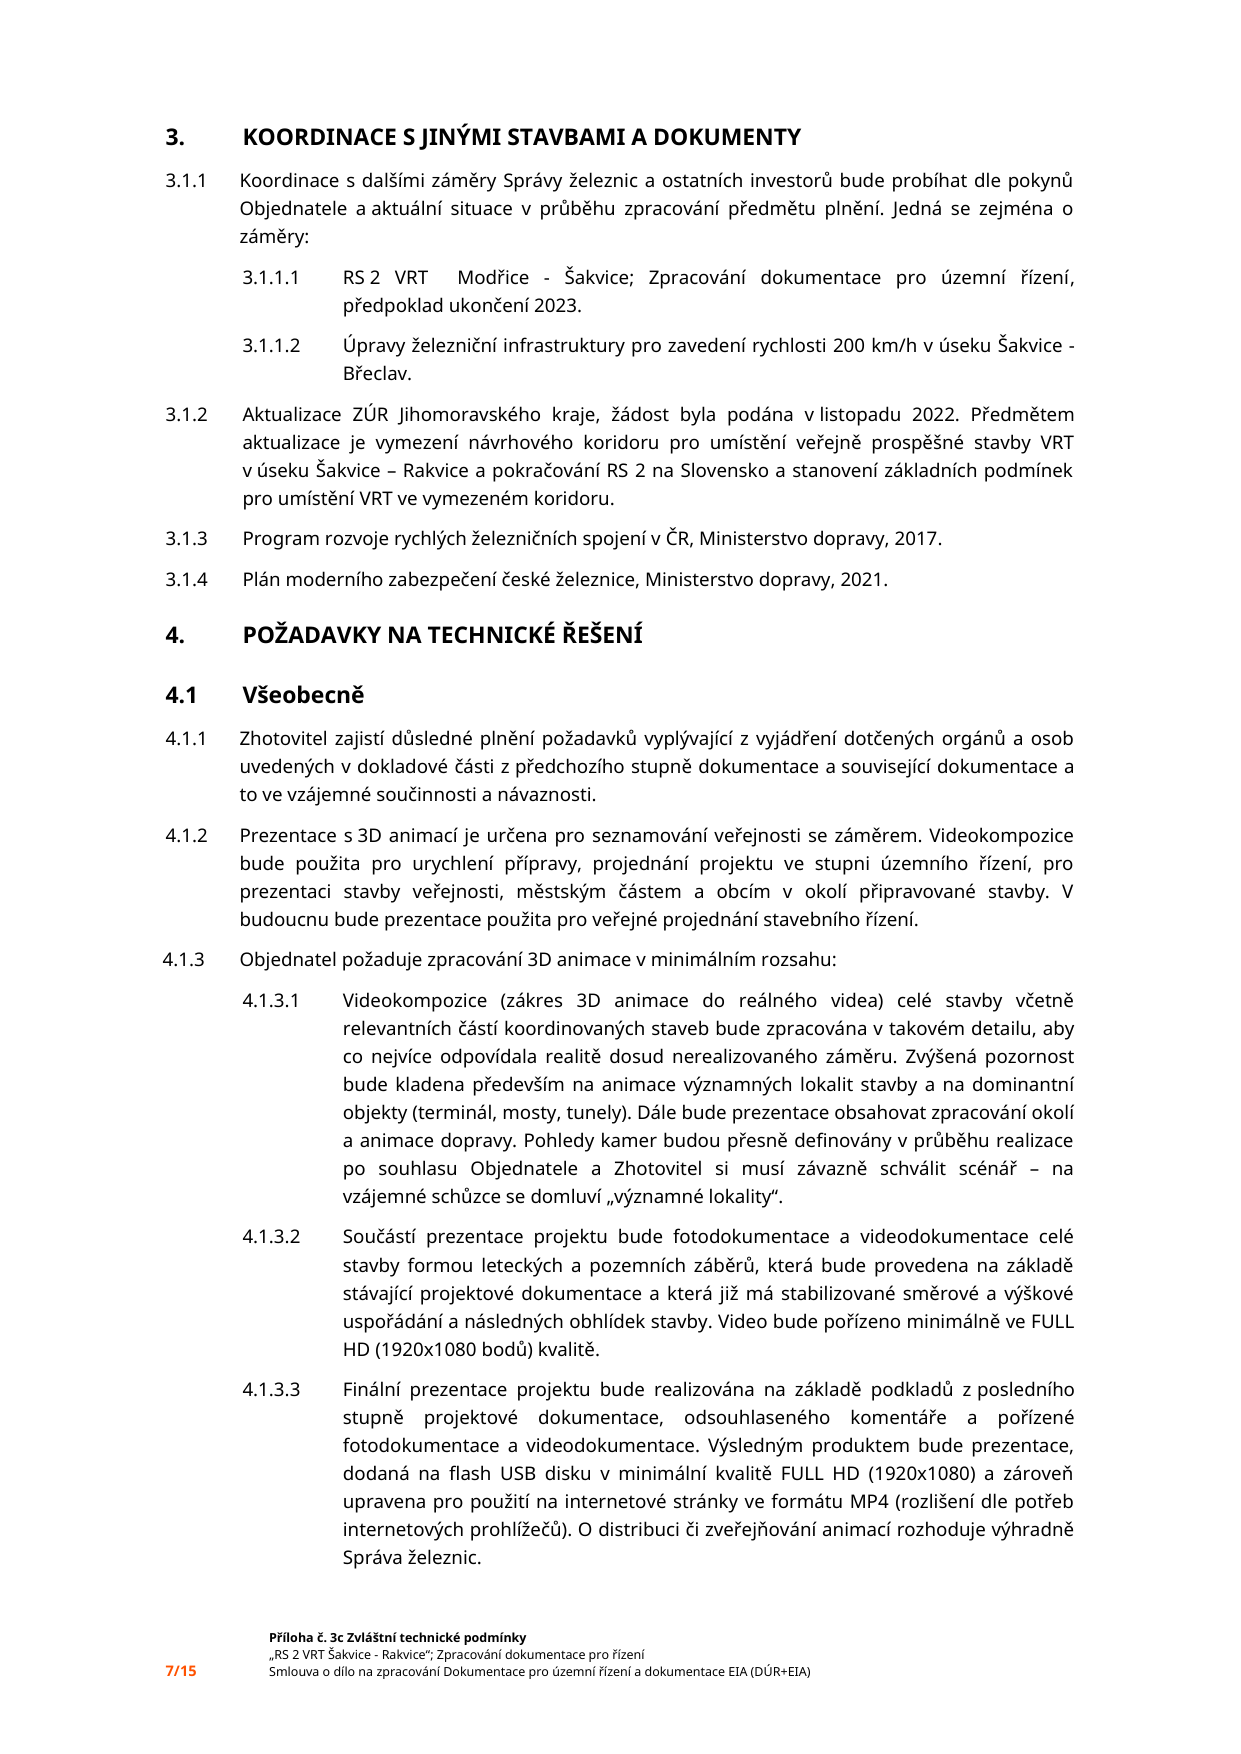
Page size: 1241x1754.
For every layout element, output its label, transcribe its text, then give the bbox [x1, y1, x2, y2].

text KOORDINACE S JINÝMI STAVBAMI A DOKUMENTY [165, 121, 1075, 152]
text Součástí prezentace projektu bude fotodokumentace a videodokumentace celé stavby formou leteckých a pozemních záběrů, která bude provedena na základě stávající projektové dokumentace a která již má stabilizované směrové a výškové uspořádání a následných obhlídek stavby. Video bude pořízeno minimálně ve FULL HD (1920x1080 bodů) kvalitě. [242, 1224, 1075, 1361]
text Úpravy železniční infrastruktury pro zavedení rychlosti 200 km/h v úseku Šakvice - Břeclav. [242, 333, 1075, 386]
text Prezentace s 3D animací je určena pro seznamování veřejnosti se záměrem. Videokompozice bude použita pro urychlení přípravy, projednání projektu ve stupni územního řízení, pro prezentaci stavby veřejnosti, městským částem a obcím v okolí připravované stavby. V budoucnu bude prezentace použita pro veřejné projednání stavebního řízení. [165, 822, 1075, 932]
text Program rozvoje rychlých železničních spojení v ČR, Ministerstvo dopravy, 2017. [165, 526, 1075, 551]
text Všeobecně [165, 679, 1075, 710]
text Finální prezentace projektu bude realizována na základě podkladů z posledního stupně projektové dokumentace, odsouhlaseného komentáře a pořízené fotodokumentace a videodokumentace. Výsledným produktem bude prezentace, dodaná na flash USB disku v minimální kvalitě FULL HD (1920x1080) a zároveň upravena pro použití na internetové stránky ve formátu MP4 (rozlišení dle potřeb internetových prohlížečů). O distribuci či zveřejňování animací rozhoduje výhradně Správa železnic. [242, 1376, 1075, 1570]
text Koordinace s dalšími záměry Správy železnic a ostatních investorů bude probíhat dle pokynů Objednatele a aktuální situace v průběhu zpracování předmětu plnění. Jedná se zejména o záměry: [165, 167, 1075, 249]
text Videokompozice (zákres 3D animace do reálného videa) celé stavby včetně relevantních částí koordinovaných staveb bude zpracována v takovém detailu, aby co nejvíce odpovídala realitě dosud nerealizovaného záměru. Zvýšená pozornost bude kladena především na animace významných lokalit stavby a na dominantní objekty (terminál, mosty, tunely). Dále bude prezentace obsahovat zpracování okolí a animace dopravy. Pohledy kamer budou přesně definovány v průběhu realizace po souhlasu Objednatele a Zhotovitel si musí závazně schválit scénář – na vzájemné schůzce se domluví „významné lokality“. [242, 987, 1075, 1209]
text POŽADAVKY NA TECHNICKÉ ŘEŠENÍ [165, 619, 1075, 651]
text Objednatel požaduje zpracování 3D animace v minimálním rozsahu: [162, 947, 1075, 972]
text Zhotovitel zajistí důsledné plnění požadavků vyplývající z vyjádření dotčených orgánů a osob uvedených v dokladové části z předchozího stupně dokumentace a související dokumentace a to ve vzájemné součinnosti a návaznosti. [165, 726, 1075, 807]
text Aktualizace ZÚR Jihomoravského kraje, žádost byla podána v listopadu 2022. Předmětem aktualizace je vymezení návrhového koridoru pro umístění veřejně prospěšné stavby VRT v úseku Šakvice – Rakvice a pokračování RS 2 na Slovensko a stanovení základních podmínek pro umístění VRT ve vymezeném koridoru. [165, 401, 1075, 511]
text Plán moderního zabezpečení české železnice, Ministerstvo dopravy, 2021. [165, 566, 1075, 592]
text RS 2 VRT Modřice - Šakvice; Zpracování dokumentace pro územní řízení, předpoklad ukončení 2023. [242, 264, 1075, 318]
